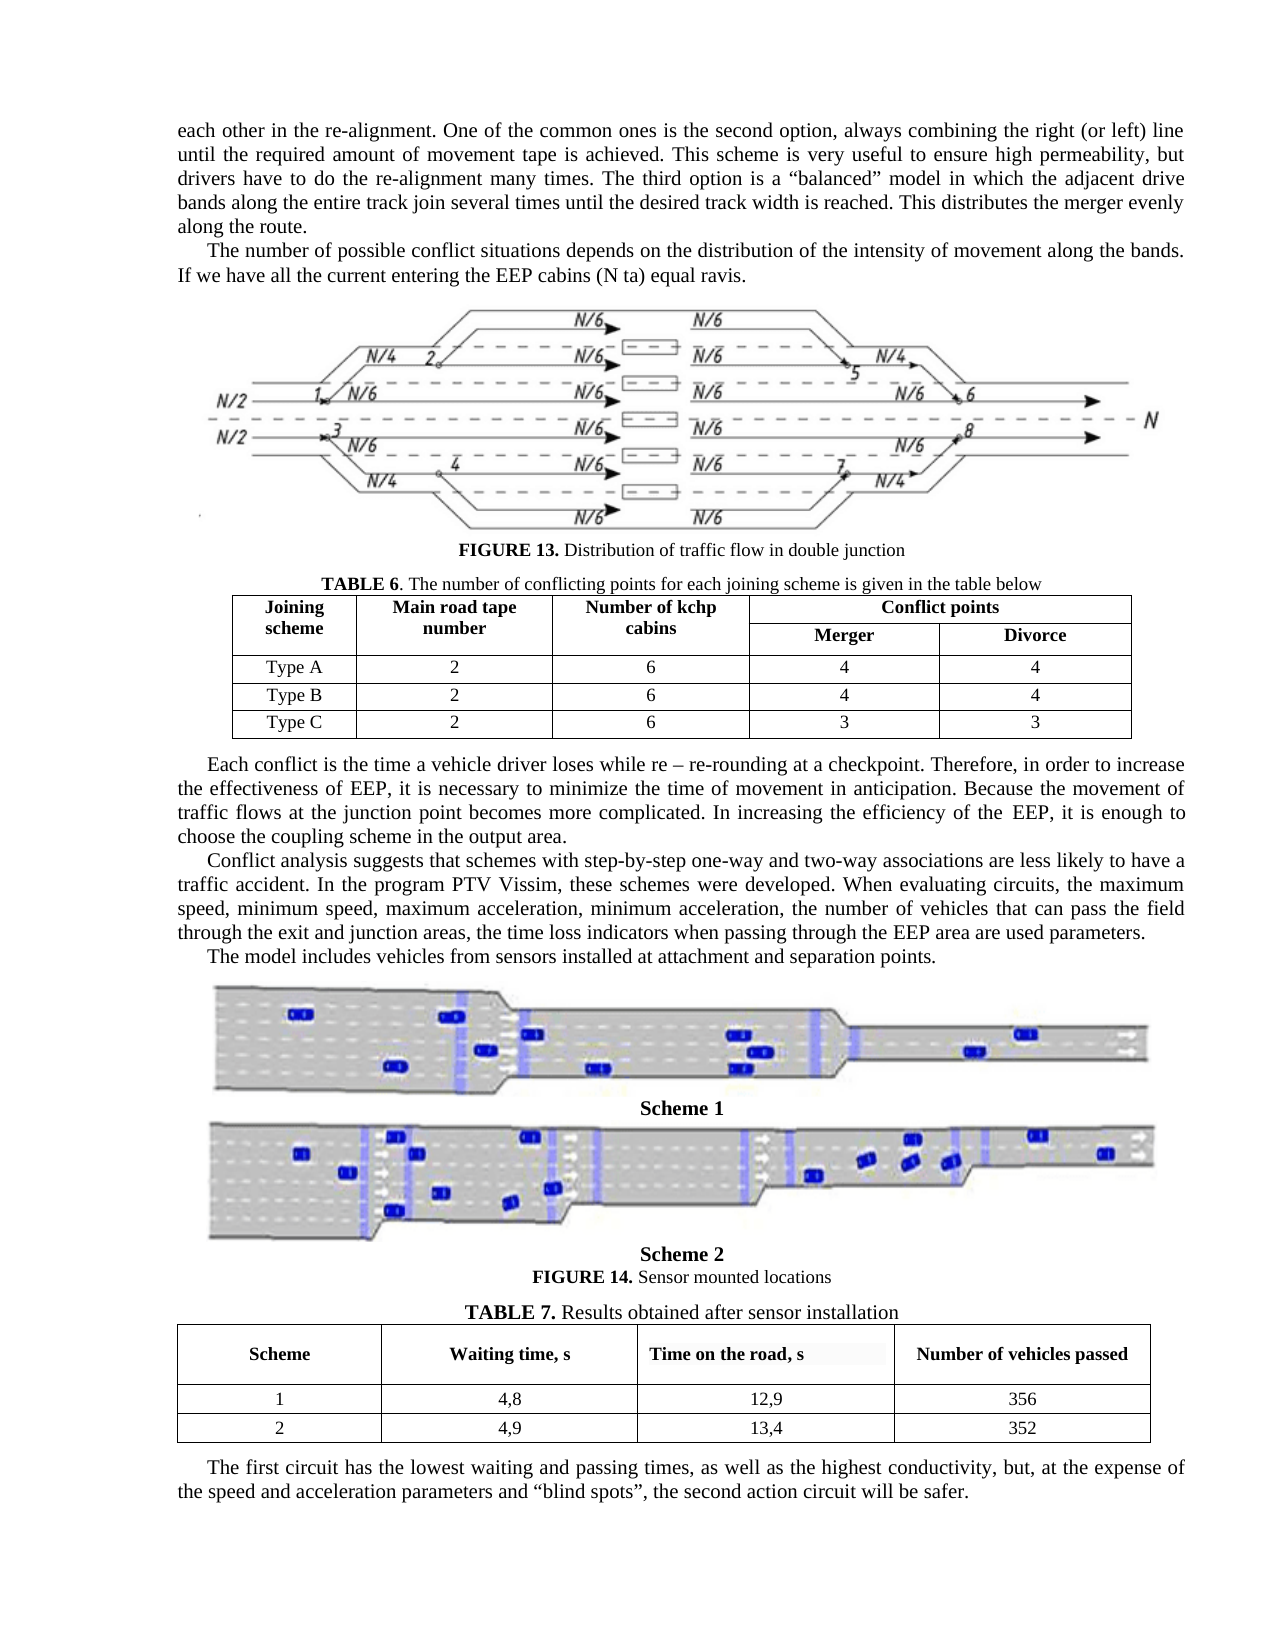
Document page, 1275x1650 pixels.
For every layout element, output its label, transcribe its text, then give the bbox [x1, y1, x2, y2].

table_cell Type B [233, 684, 356, 710]
table_header Joining scheme [233, 596, 356, 655]
table_cell Type C [233, 711, 356, 738]
table_cell 1 [178, 1385, 381, 1413]
table_cell 2 [178, 1414, 381, 1442]
text Scheme 2 [177, 1241, 1186, 1266]
text Each conflict is the time a vehicle driver loses while re – re-rounding at a checkpoint. Therefore, in order to increase the effectiveness of EEP, it is necessary to minimize the time of movement in anticipation. Because the movement of traffic flows at the junction point becomes more complicated. In increasing the efficiency of the EEP, it is enough to choose the coupling scheme in the output area. [177, 752, 1186, 848]
table_cell 3 [940, 711, 1131, 738]
text The model includes vehicles from sensors installed at attachment and separation points. [177, 944, 1186, 968]
text The first circuit has the lowest waiting and passing times, as well as the highest conductivity, but, at the expense of the speed and acceleration parameters and “blind spots”, the second action circuit will be safer. [177, 1455, 1186, 1503]
table_cell 2 [357, 711, 552, 738]
table_header Waiting time, s [382, 1325, 637, 1383]
table_cell Type A [233, 656, 356, 683]
table_cell 12,9 [638, 1385, 894, 1413]
table_cell 3 [750, 711, 939, 738]
table_cell 356 [895, 1385, 1150, 1413]
text Scheme 1 [177, 1096, 1186, 1120]
table_cell 6 [553, 711, 749, 738]
text FIGURE 14. Sensor mounted locations [177, 1266, 1186, 1287]
table_cell 4 [750, 656, 939, 683]
picture [212, 981, 1152, 1097]
table_header Conflict points [750, 596, 1131, 623]
table_cell 4 [940, 684, 1131, 710]
table_cell 2 [357, 684, 552, 710]
table_cell 6 [553, 684, 749, 710]
text Conflict analysis suggests that schemes with step-by-step one-way and two-way associations are less likely to have a traffic accident. In the program PTV Vissim, these schemes were developed. When evaluating circuits, the maximum speed, minimum speed, maximum acceleration, minimum acceleration, the number of vehicles that can pass the field through the exit and junction areas, the time loss indicators when passing through the EEP area are used parameters. [177, 848, 1186, 944]
table_cell 4 [750, 684, 939, 710]
picture [198, 299, 1165, 539]
text The number of possible conflict situations depends on the distribution of the intensity of movement along the bands. If we have all the current entering the EEP cabins (N ta) equal ravis. [177, 238, 1186, 287]
text TABLE 7. Results obtained after sensor installation [177, 1299, 1186, 1324]
table_header Main road tape number [357, 596, 552, 655]
table_cell 2 [357, 656, 552, 683]
text TABLE 6. The number of conflicting points for each joining scheme is given in the table below [177, 573, 1186, 595]
table_header Number of kchp cabins [553, 596, 749, 655]
table_header Number of vehicles passed [895, 1325, 1150, 1383]
table_header Scheme [178, 1325, 381, 1383]
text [177, 118, 1186, 238]
table_cell 4,9 [382, 1414, 637, 1442]
picture [206, 1120, 1158, 1242]
table_cell Divorce [940, 624, 1131, 655]
table_cell 13,4 [638, 1414, 894, 1442]
table_cell 4 [940, 656, 1131, 683]
text FIGURE 13. Distribution of traffic flow in double junction [177, 539, 1186, 561]
table_cell 6 [553, 656, 749, 683]
table_cell 4,8 [382, 1385, 637, 1413]
table_cell 352 [895, 1414, 1150, 1442]
table_cell Merger [750, 624, 939, 655]
table_header Time on the road, s [638, 1325, 894, 1383]
